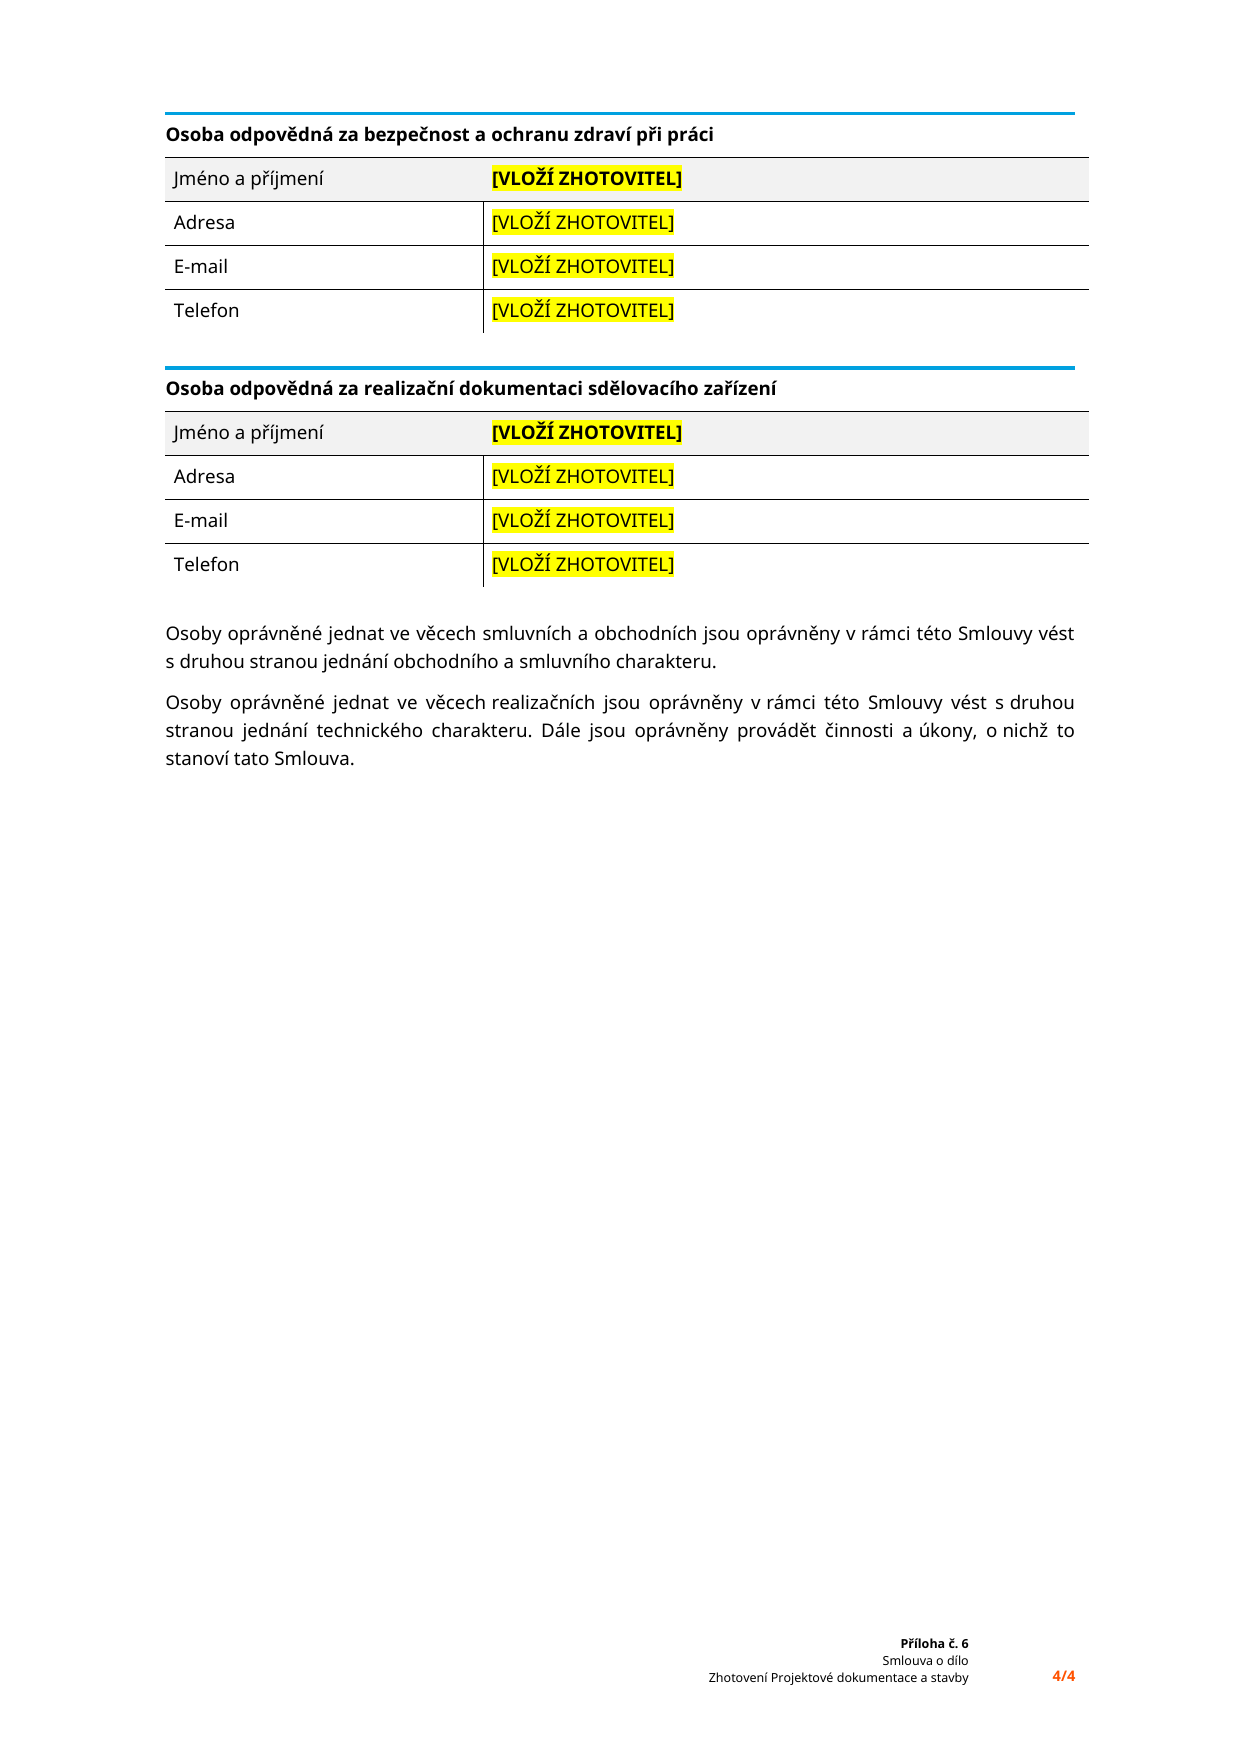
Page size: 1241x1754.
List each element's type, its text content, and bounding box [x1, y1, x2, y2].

table_cell Telefon [165, 544, 483, 587]
table_cell Adresa [165, 456, 483, 499]
text Osoba odpovědná za realizační dokumentaci sdělovacího zařízení [165, 370, 1075, 401]
table_cell Adresa [165, 202, 483, 245]
table_cell [VLOŽÍ ZHOTOVITEL] [484, 246, 1089, 289]
table_header [VLOŽÍ ZHOTOVITEL] [484, 158, 1089, 201]
table_cell [VLOŽÍ ZHOTOVITEL] [484, 544, 1089, 587]
table_cell Telefon [165, 290, 483, 332]
table_cell E-mail [165, 500, 483, 543]
table_header Jméno a příjmení [165, 158, 484, 201]
table_header [VLOŽÍ ZHOTOVITEL] [484, 412, 1089, 455]
table_cell [VLOŽÍ ZHOTOVITEL] [484, 202, 1089, 245]
text Osoby oprávněné jednat ve věcech realizačních jsou oprávněny v rámci této Smlouvy vést s druhou stranou jednání technického charakteru. Dále jsou oprávněny provádět činnosti a úkony, o nichž to stanoví tato Smlouva. [165, 689, 1075, 771]
table_cell E-mail [165, 246, 483, 289]
table_cell [VLOŽÍ ZHOTOVITEL] [484, 456, 1089, 499]
table_cell [VLOŽÍ ZHOTOVITEL] [484, 290, 1089, 332]
table_cell [VLOŽÍ ZHOTOVITEL] [484, 500, 1089, 543]
table_header Jméno a příjmení [165, 412, 484, 455]
text Osoby oprávněné jednat ve věcech smluvních a obchodních jsou oprávněny v rámci této Smlouvy vést s druhou stranou jednání obchodního a smluvního charakteru. [165, 621, 1075, 674]
text Osoba odpovědná za bezpečnost a ochranu zdraví při práci [165, 115, 1075, 147]
